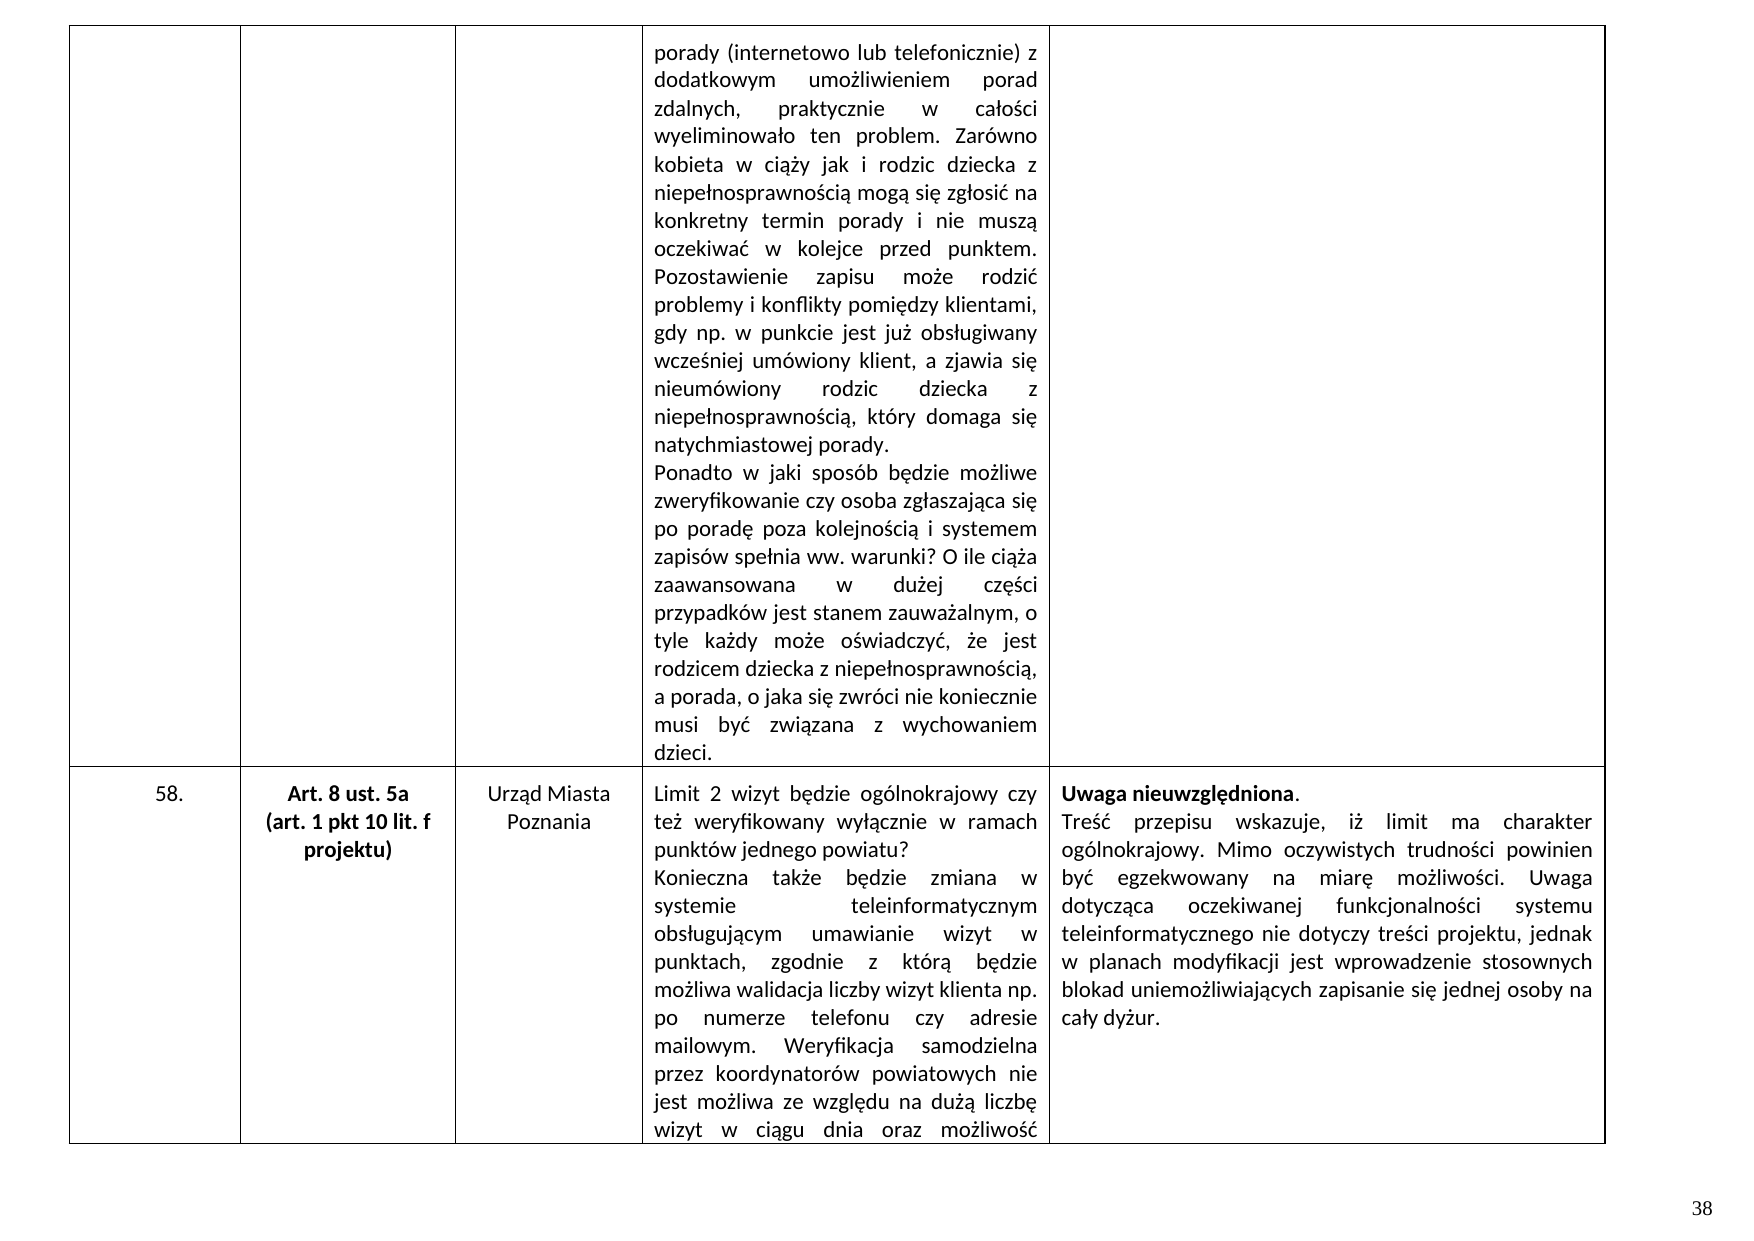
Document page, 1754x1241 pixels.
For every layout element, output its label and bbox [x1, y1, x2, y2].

table_cell [1050, 767, 1604, 1143]
table_cell [1050, 26, 1604, 766]
table_cell [70, 26, 240, 766]
table_cell [70, 767, 240, 1143]
table_cell [456, 26, 642, 766]
table_cell [643, 26, 1049, 766]
table_cell [643, 767, 1049, 1143]
table_cell [241, 26, 455, 766]
table_cell [456, 767, 642, 1143]
table_cell [241, 767, 455, 1143]
